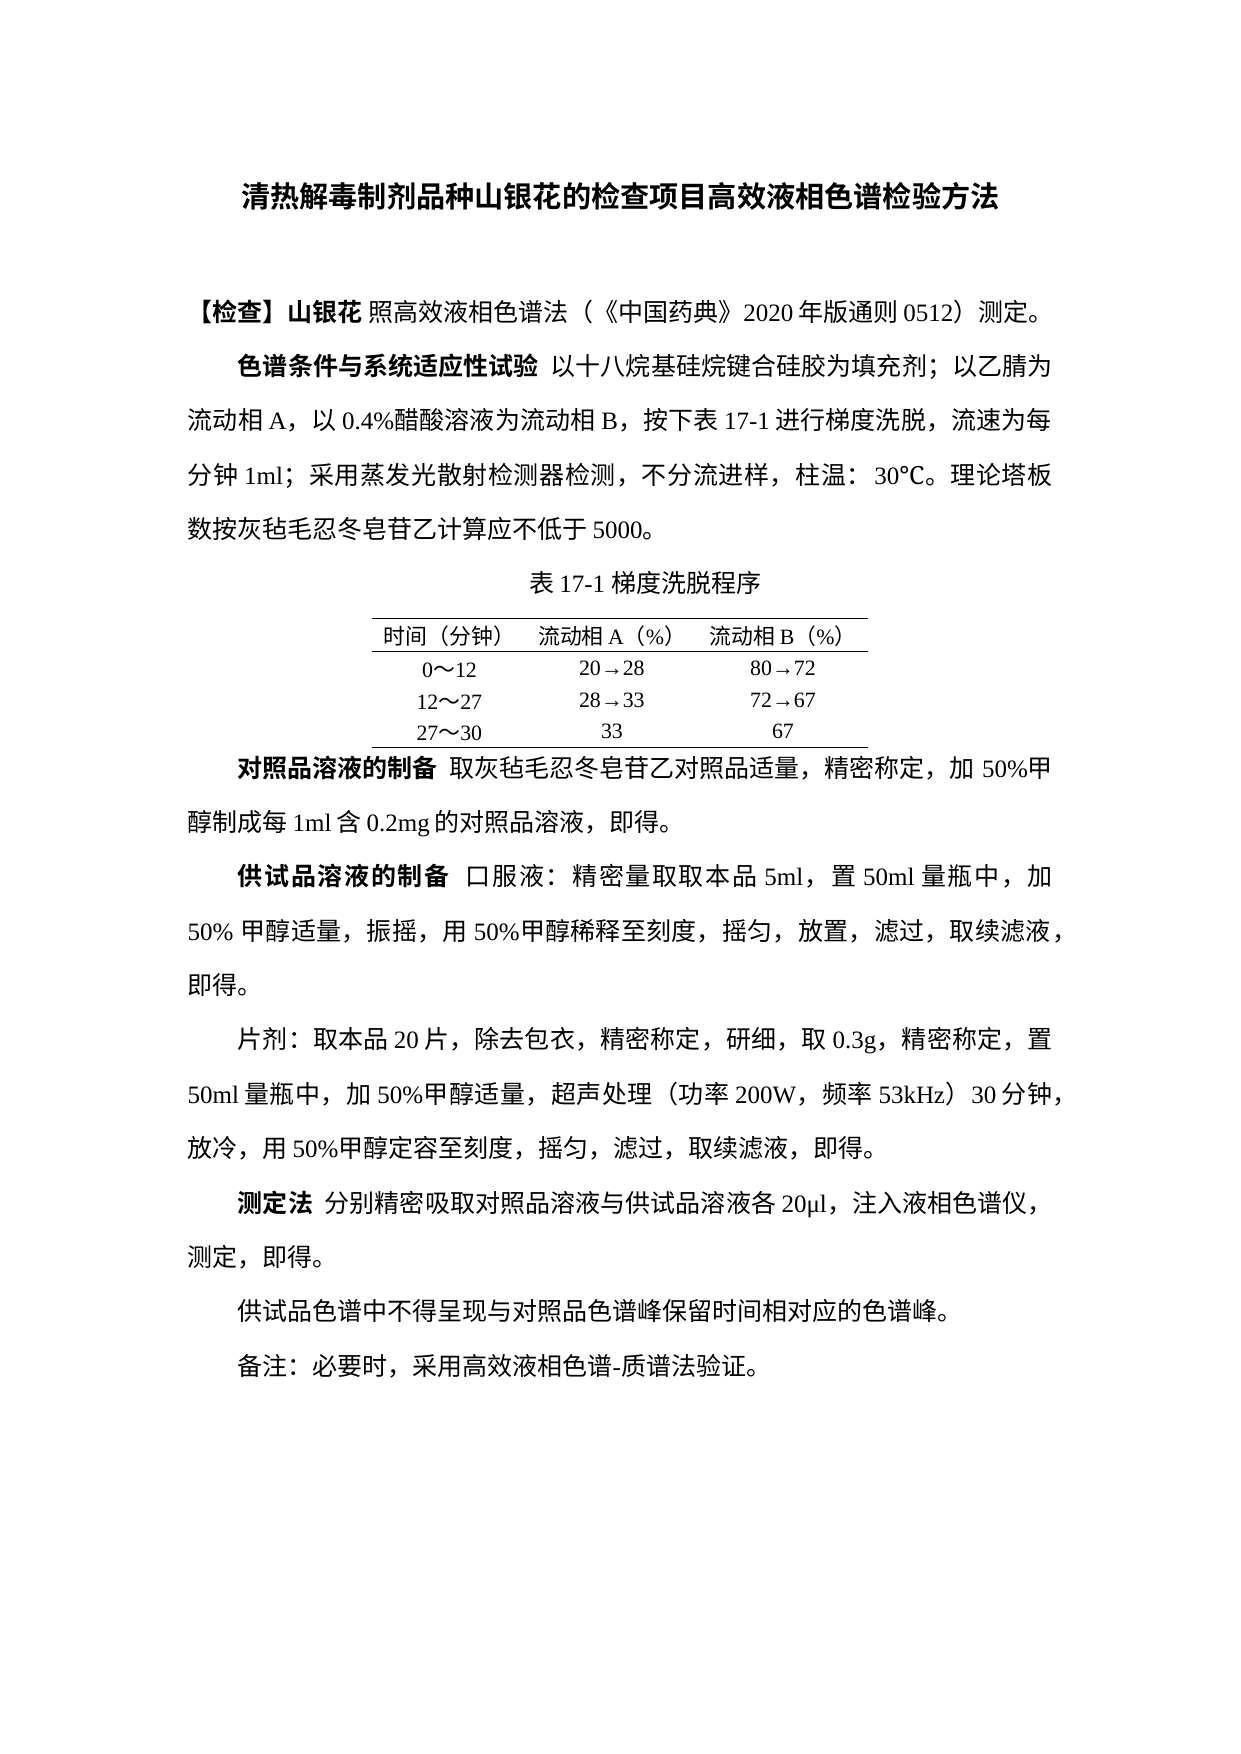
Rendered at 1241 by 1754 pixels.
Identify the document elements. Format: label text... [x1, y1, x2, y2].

table_cell 27～30 [372, 715, 526, 747]
text 色谱条件与系统适应性试验 以十八烷基硅烷键合硅胶为填充剂；以乙腈为流动相A，以0.4%醋酸溶液为流动相B，按下表17-1进行梯度洗脱，流速为每分钟1ml；采用蒸发光散射检测器检测，不分流进样，柱温：30℃。理论塔板数按灰毡毛忍冬皂苷乙计算应不低于5000。 [187, 346, 1053, 546]
text 【检查】山银花 照高效液相色谱法（《中国药典》2020年版通则0512）测定。 [187, 292, 1053, 328]
table_cell 20→28 [526, 652, 697, 684]
table_cell 72→67 [698, 684, 868, 715]
table_cell 33 [526, 715, 697, 747]
text 供试品色谱中不得呈现与对照品色谱峰保留时间相对应的色谱峰。 [187, 1292, 1053, 1328]
table_cell 0～12 [372, 652, 526, 684]
text 对照品溶液的制备 取灰毡毛忍冬皂苷乙对照品适量，精密称定，加50%甲醇制成每1ml含0.2mg的对照品溶液，即得。 [187, 748, 1053, 839]
text 备注：必要时，采用高效液相色谱-质谱法验证。 [187, 1346, 1053, 1382]
text 表17-1 梯度洗脱程序 [187, 564, 1053, 600]
table_header 流动相A（%） [526, 619, 697, 651]
table_cell 80→72 [698, 652, 868, 684]
text 供试品溶液的制备 口服液：精密量取取本品5ml，置50ml量瓶中，加50% 甲醇适量，振摇，用50%甲醇稀释至刻度，摇匀，放置，滤过，取续滤液，即得。 [187, 857, 1053, 1002]
text 清热解毒制剂品种山银花的检查项目高效液相色谱检验方法 [187, 162, 1053, 227]
table_cell 28→33 [526, 684, 697, 715]
table_header 流动相B（%） [698, 619, 868, 651]
text 片剂：取本品20片，除去包衣，精密称定，研细，取0.3g，精密称定，置50ml量瓶中，加50%甲醇适量，超声处理（功率200W，频率53kHz）30分钟，放冷，用50%甲醇定容至刻度，摇匀，滤过，取续滤液，即得。 [187, 1020, 1053, 1165]
text 测定法 分别精密吸取对照品溶液与供试品溶液各20μl，注入液相色谱仪，测定，即得。 [187, 1183, 1053, 1274]
table_cell 67 [698, 715, 868, 747]
table_header 时间（分钟） [372, 619, 526, 651]
table_cell 12～27 [372, 684, 526, 715]
